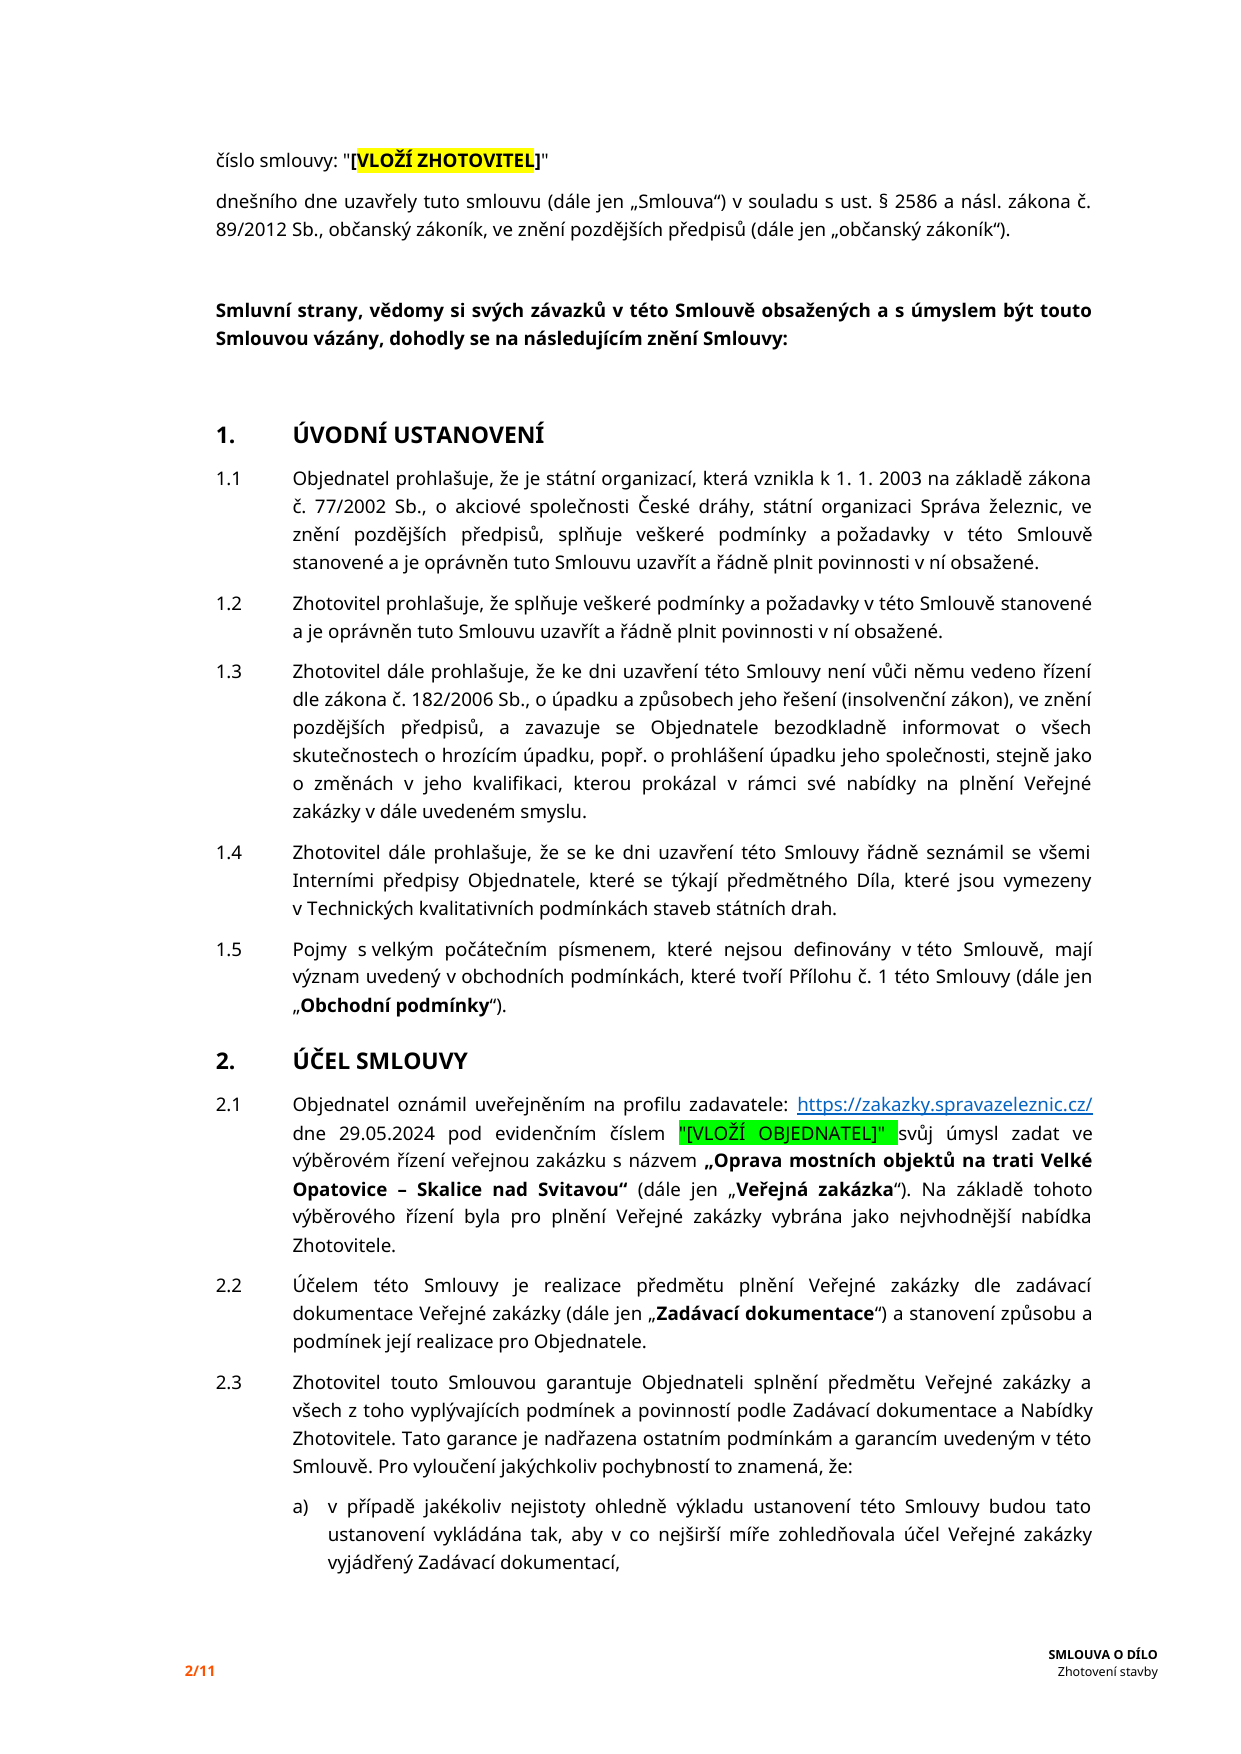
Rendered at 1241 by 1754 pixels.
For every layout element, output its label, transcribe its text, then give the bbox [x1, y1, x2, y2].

text Zhotovitel dále prohlašuje, že se ke dni uzavření této Smlouvy řádně seznámil se všemi Interními předpisy Objednatele, které se týkají předmětného Díla, které jsou vymezeny v Technických kvalitativních podmínkách staveb státních drah. [216, 839, 1093, 921]
text Zhotovitel touto Smlouvou garantuje Objednateli splnění předmětu Veřejné zakázky a všech z toho vyplývajících podmínek a povinností podle Zadávací dokumentace a Nabídky Zhotovitele. Tato garance je nadřazena ostatním podmínkám a garancím uvedeným v této Smlouvě. Pro vyloučení jakýchkoliv pochybností to znamená, že: [216, 1369, 1093, 1478]
text Objednatel prohlašuje, že je státní organizací, která vznikla k 1. 1. 2003 na základě zákona č. 77/2002 Sb., o akciové společnosti České dráhy, státní organizaci Správa železnic, ve znění pozdějších předpisů, splňuje veškeré podmínky a požadavky v této Smlouvě stanovené a je oprávněn tuto Smlouvu uzavřít a řádně plnit povinnosti v ní obsažené. [216, 466, 1093, 575]
text v případě jakékoliv nejistoty ohledně výkladu ustanovení této Smlouvy budou tato ustanovení vykládána tak, aby v co nejširší míře zohledňovala účel Veřejné zakázky vyjádřený Zadávací dokumentací, [292, 1493, 1093, 1575]
text Účelem této Smlouvy je realizace předmětu plnění Veřejné zakázky dle zadávací dokumentace Veřejné zakázky (dále jen „Zadávací dokumentace“) a stanovení způsobu a podmínek její realizace pro Objednatele. [216, 1272, 1093, 1354]
text dnešního dne uzavřely tuto smlouvu (dále jen „Smlouva“) v souladu s ust. § 2586 a násl. zákona č. 89/2012 Sb., občanský zákoník, ve znění pozdějších předpisů (dále jen „občanský zákoník“). [216, 188, 1093, 242]
text Objednatel oznámil uveřejněním na profilu zadavatele: https://zakazky.spravazeleznic.cz/ dne 29.05.2024 pod evidenčním číslem svůj úmysl zadat ve výběrovém řízení veřejnou zakázku s názvem „Oprava mostních objektů na trati Velké Opatovice – Skalice nad Svitavou“ (dále jen „Veřejná zakázka“). Na základě tohoto výběrového řízení byla pro plnění Veřejné zakázky vybrána jako nejvhodnější nabídka Zhotovitele. [216, 1092, 1093, 1257]
text číslo smlouvy: "[VLOŽÍ ZHOTOVITEL]" [216, 147, 1093, 173]
text Pojmy s velkým počátečním písmenem, které nejsou definovány v této Smlouvě, mají význam uvedený v obchodních podmínkách, které tvoří Přílohu č. 1 této Smlouvy (dále jen „Obchodní podmínky“). [216, 936, 1093, 1017]
text Smluvní strany, vědomy si svých závazků v této Smlouvě obsažených a s úmyslem být touto Smlouvou vázány, dohodly se na následujícím znění Smlouvy: [216, 297, 1093, 351]
text ÚVODNÍ USTANOVENÍ [216, 419, 1093, 450]
text ÚČEL SMLOUVY [216, 1045, 1093, 1076]
text Zhotovitel dále prohlašuje, že ke dni uzavření této Smlouvy není vůči němu vedeno řízení dle zákona č. 182/2006 Sb., o úpadku a způsobech jeho řešení (insolvenční zákon), ve znění pozdějších předpisů, a zavazuje se Objednatele bezodkladně informovat o všech skutečnostech o hrozícím úpadku, popř. o prohlášení úpadku jeho společnosti, stejně jako o změnách v jeho kvalifikaci, kterou prokázal v rámci své nabídky na plnění Veřejné zakázky v dále uvedeném smyslu. [216, 659, 1093, 824]
text Zhotovitel prohlašuje, že splňuje veškeré podmínky a požadavky v této Smlouvě stanovené a je oprávněn tuto Smlouvu uzavřít a řádně plnit povinnosti v ní obsažené. [216, 590, 1093, 644]
